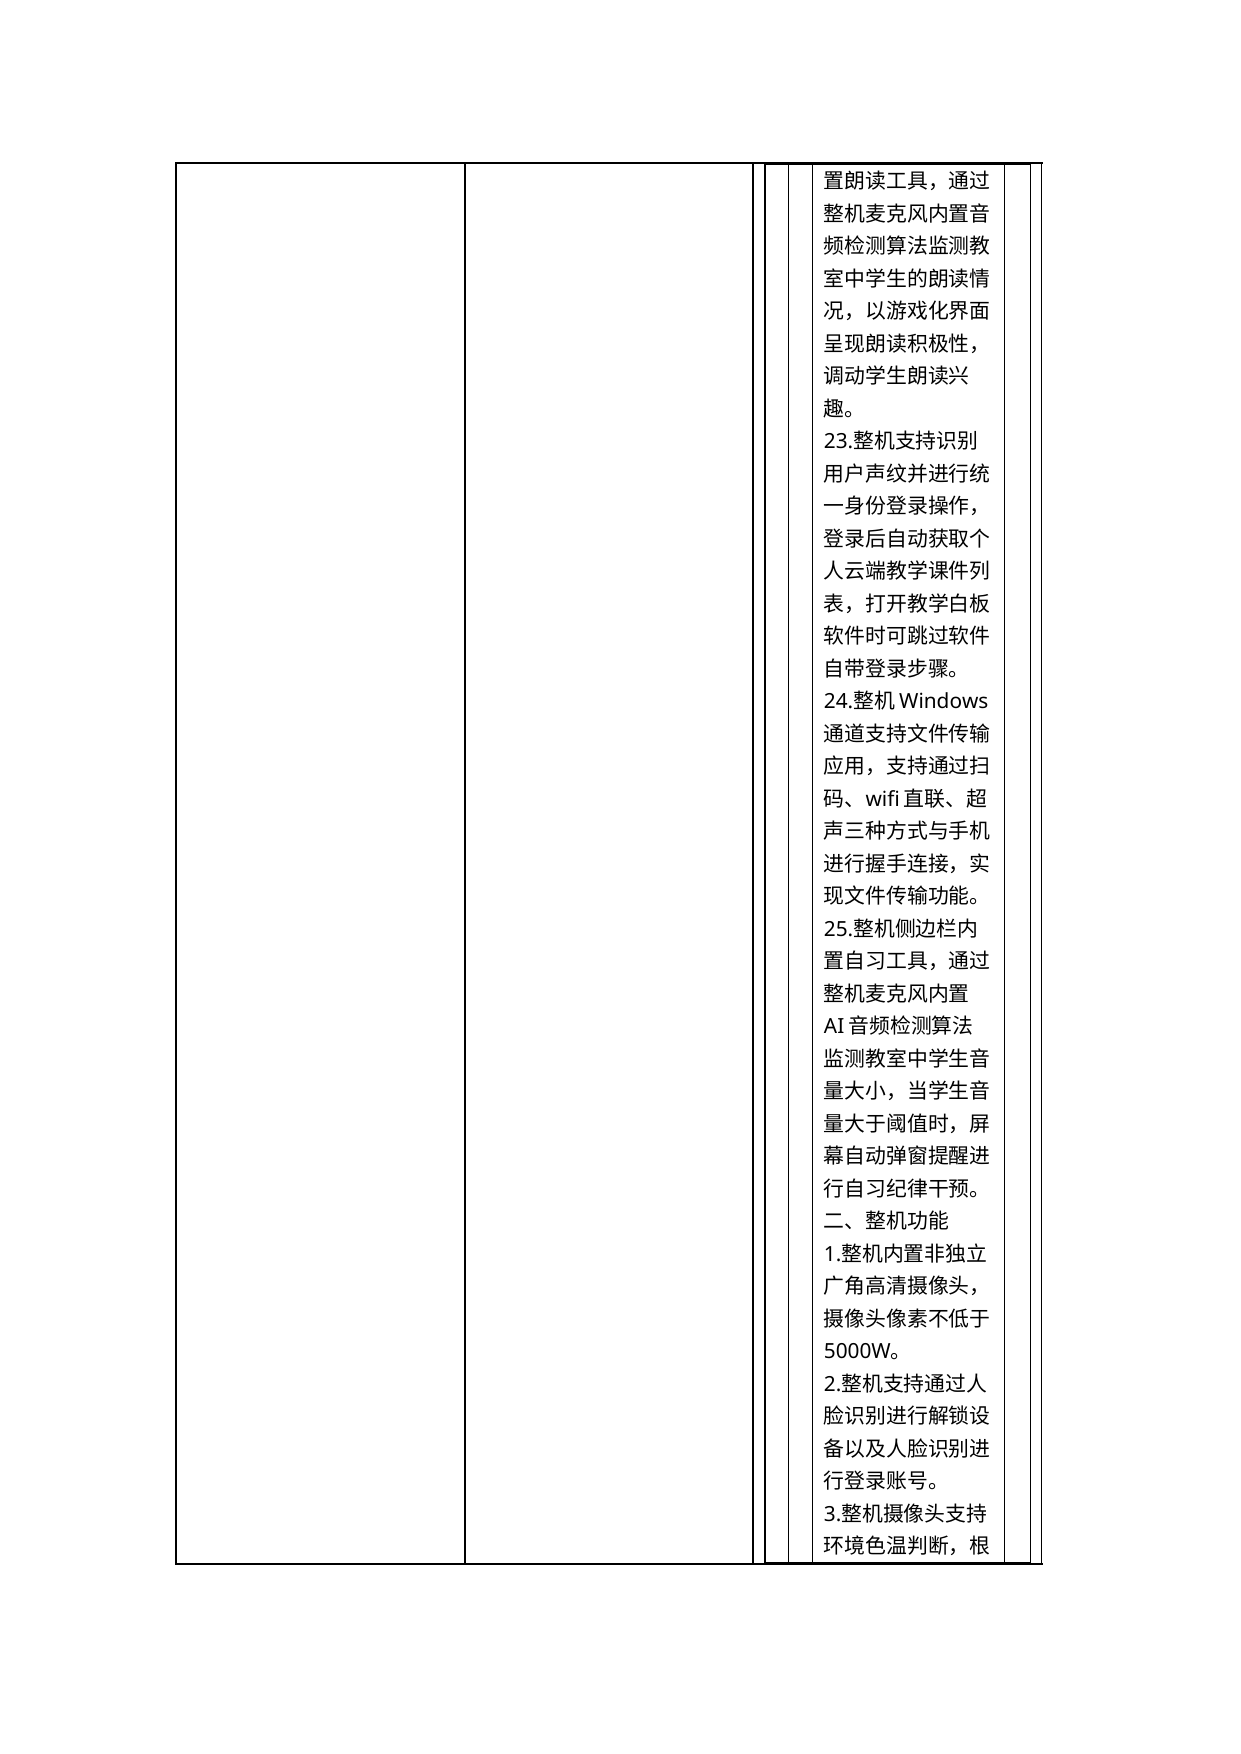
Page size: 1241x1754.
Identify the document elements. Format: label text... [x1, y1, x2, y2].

table_cell [789, 165, 812, 1562]
table_cell [466, 164, 752, 1563]
table_cell [1005, 165, 1030, 1562]
table_cell [754, 164, 764, 1563]
table_cell [766, 165, 788, 1562]
table_cell [813, 165, 1004, 1562]
table_cell [1031, 164, 1041, 1563]
table_cell 1 [177, 164, 464, 1563]
